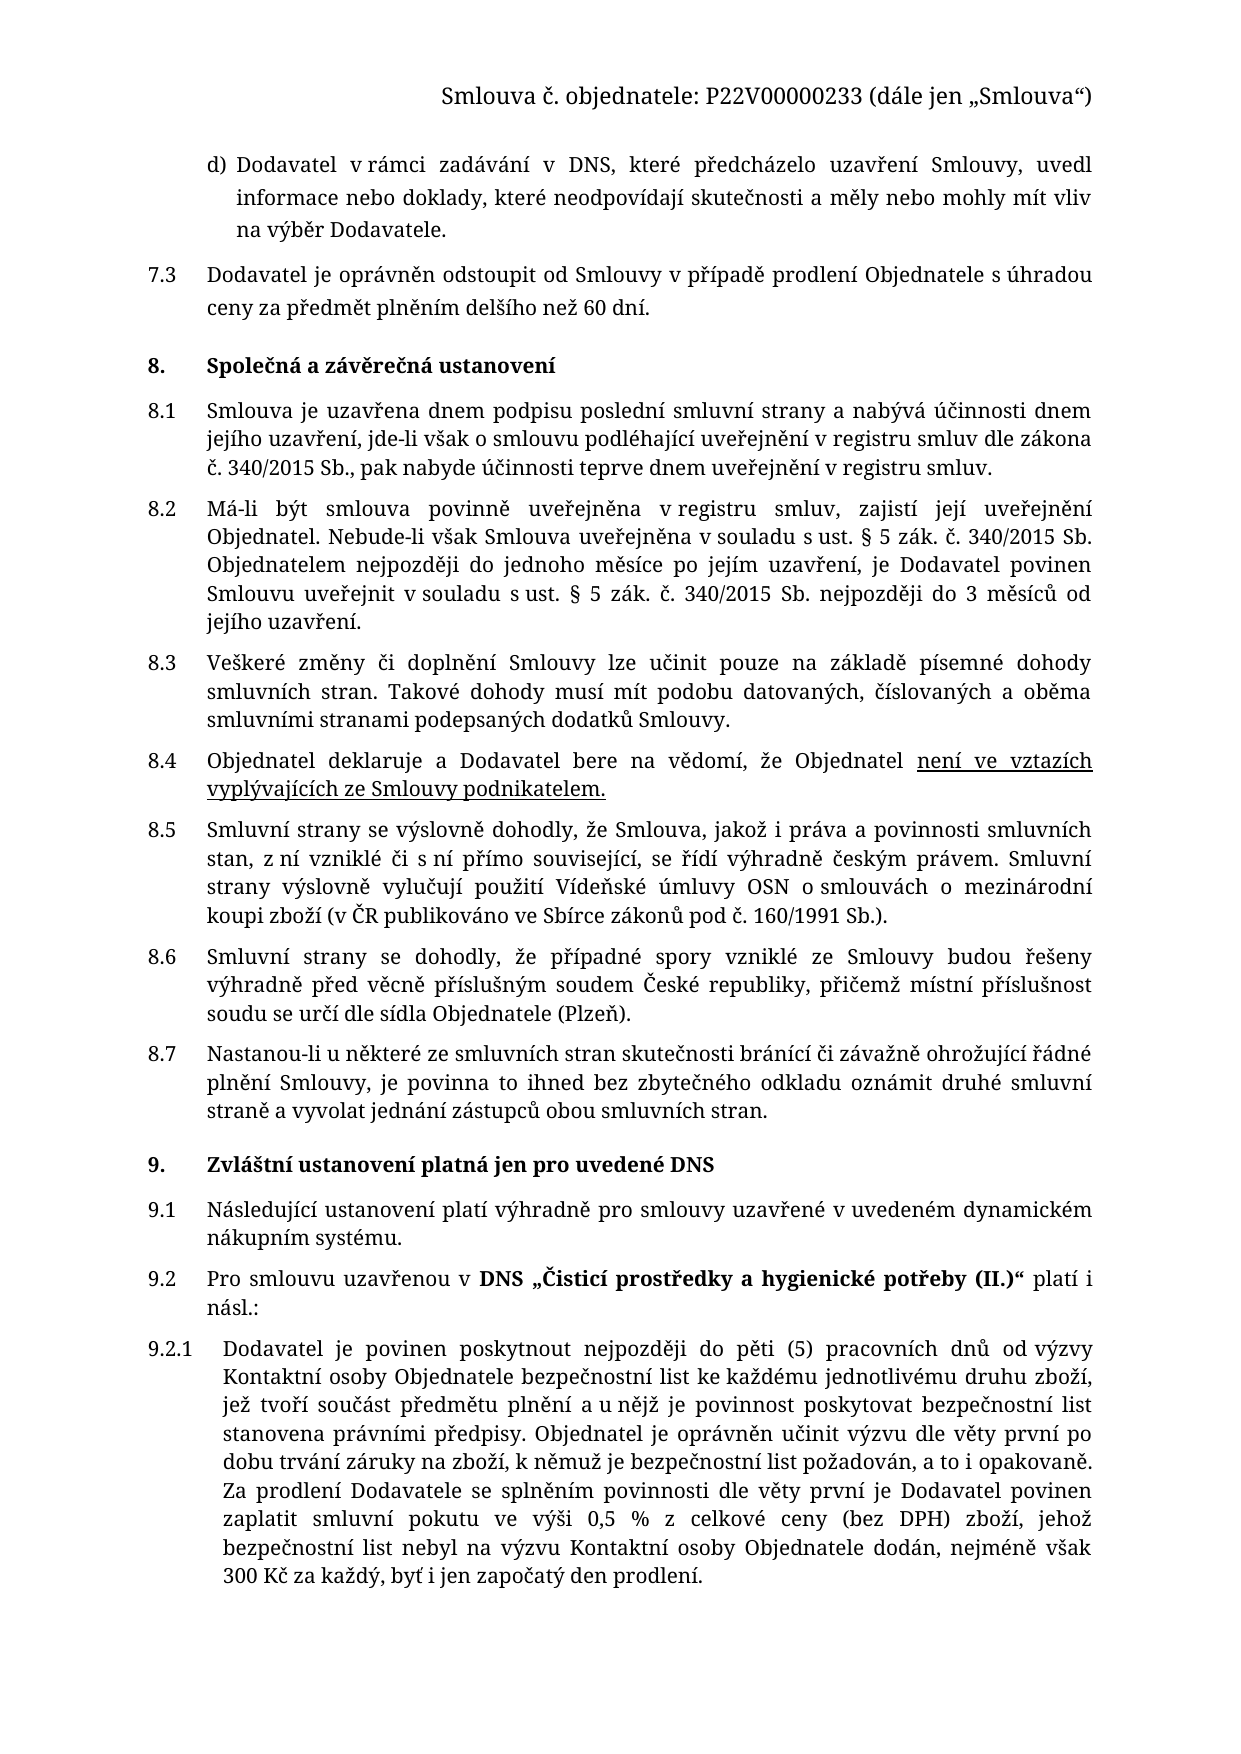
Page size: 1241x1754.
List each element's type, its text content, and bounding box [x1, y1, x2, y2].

list Objednatel deklaruje a Dodavatel bere na vědomí, že Objednatel není ve vztazích vyplývajících ze Smlouvy podnikatelem. [148, 746, 1093, 803]
list Smluvní strany se dohodly, že případné spory vzniklé ze Smlouvy budou řešeny výhradně před věcně příslušným soudem České republiky, přičemž místní příslušnost soudu se určí dle sídla Objednatele (Plzeň). [148, 942, 1093, 1027]
list Smlouva je uzavřena dnem podpisu poslední smluvní strany a nabývá účinnosti dnem jejího uzavření, jde-li však o smlouvu podléhající uveřejnění v registru smluv dle zákona č. 340/2015 Sb., pak nabyde účinnosti teprve dnem uveřejnění v registru smluv. [148, 396, 1093, 481]
list Pro smlouvu uzavřenou v DNS „Čisticí prostředky a hygienické potřeby (II.)“ platí i násl.: [148, 1264, 1093, 1321]
list Dodavatel je oprávněn odstoupit od Smlouvy v případě prodlení Objednatele s úhradou ceny za předmět plněním delšího než 60 dní. [148, 261, 1093, 322]
list Následující ustanovení platí výhradně pro smlouvy uzavřené v uvedeném dynamickém nákupním systému. [148, 1195, 1093, 1252]
list Veškeré změny či doplnění Smlouvy lze učinit pouze na základě písemné dohody smluvních stran. Takové dohody musí mít podobu datovaných, číslovaných a oběma smluvními stranami podepsaných dodatků Smlouvy. [148, 648, 1093, 734]
list Má-li být smlouva povinně uveřejněna v registru smluv, zajistí její uveřejnění Objednatel. Nebude-li však Smlouva uveřejněna v souladu s ust. § 5 zák. č. 340/2015 Sb. Objednatelem nejpozději do jednoho měsíce po jejím uzavření, je Dodavatel povinen Smlouvu uveřejnit v souladu s ust. § 5 zák. č. 340/2015 Sb. nejpozději do 3 měsíců od jejího uzavření. [148, 494, 1093, 636]
list Společná a závěrečná ustanovení [148, 351, 1093, 379]
list Smluvní strany se výslovně dohodly, že Smlouva, jakož i práva a povinnosti smluvních stan, z ní vzniklé či s ní přímo související, se řídí výhradně českým právem. Smluvní strany výslovně vylučují použití Vídeňské úmluvy OSN o smlouvách o mezinárodní koupi zboží (v ČR publikováno ve Sbírce zákonů pod č. 160/1991 Sb.). [148, 816, 1093, 929]
list Dodavatel v rámci zadávání v DNS, které předcházelo uzavření Smlouvy, uvedl informace nebo doklady, které neodpovídají skutečnosti a měly nebo mohly mít vliv na výběr Dodavatele. [207, 150, 1093, 244]
list Zvláštní ustanovení platná jen pro uvedené DNS [148, 1150, 1093, 1178]
list Dodavatel je povinen poskytnout nejpozději do pěti (5) pracovních dnů od výzvy Kontaktní osoby Objednatele bezpečnostní list ke každému jednotlivému druhu zboží, jež tvoří součást předmětu plnění a u nějž je povinnost poskytovat bezpečnostní list stanovena právními předpisy. Objednatel je oprávněn učinit výzvu dle věty první po dobu trvání záruky na zboží, k němuž je bezpečnostní list požadován, a to i opakovaně. Za prodlení Dodavatele se splněním povinnosti dle věty první je Dodavatel povinen zaplatit smluvní pokutu ve výši 0,5 % z celkové ceny (bez DPH) zboží, jehož bezpečnostní list nebyl na výzvu Kontaktní osoby Objednatele dodán, nejméně však 300 Kč za každý, byť i jen započatý den prodlení. [148, 1334, 1093, 1590]
list Nastanou-li u některé ze smluvních stran skutečnosti bránící či závažně ohrožující řádné plnění Smlouvy, je povinna to ihned bez zbytečného odkladu oznámit druhé smluvní straně a vyvolat jednání zástupců obou smluvních stran. [148, 1039, 1093, 1125]
